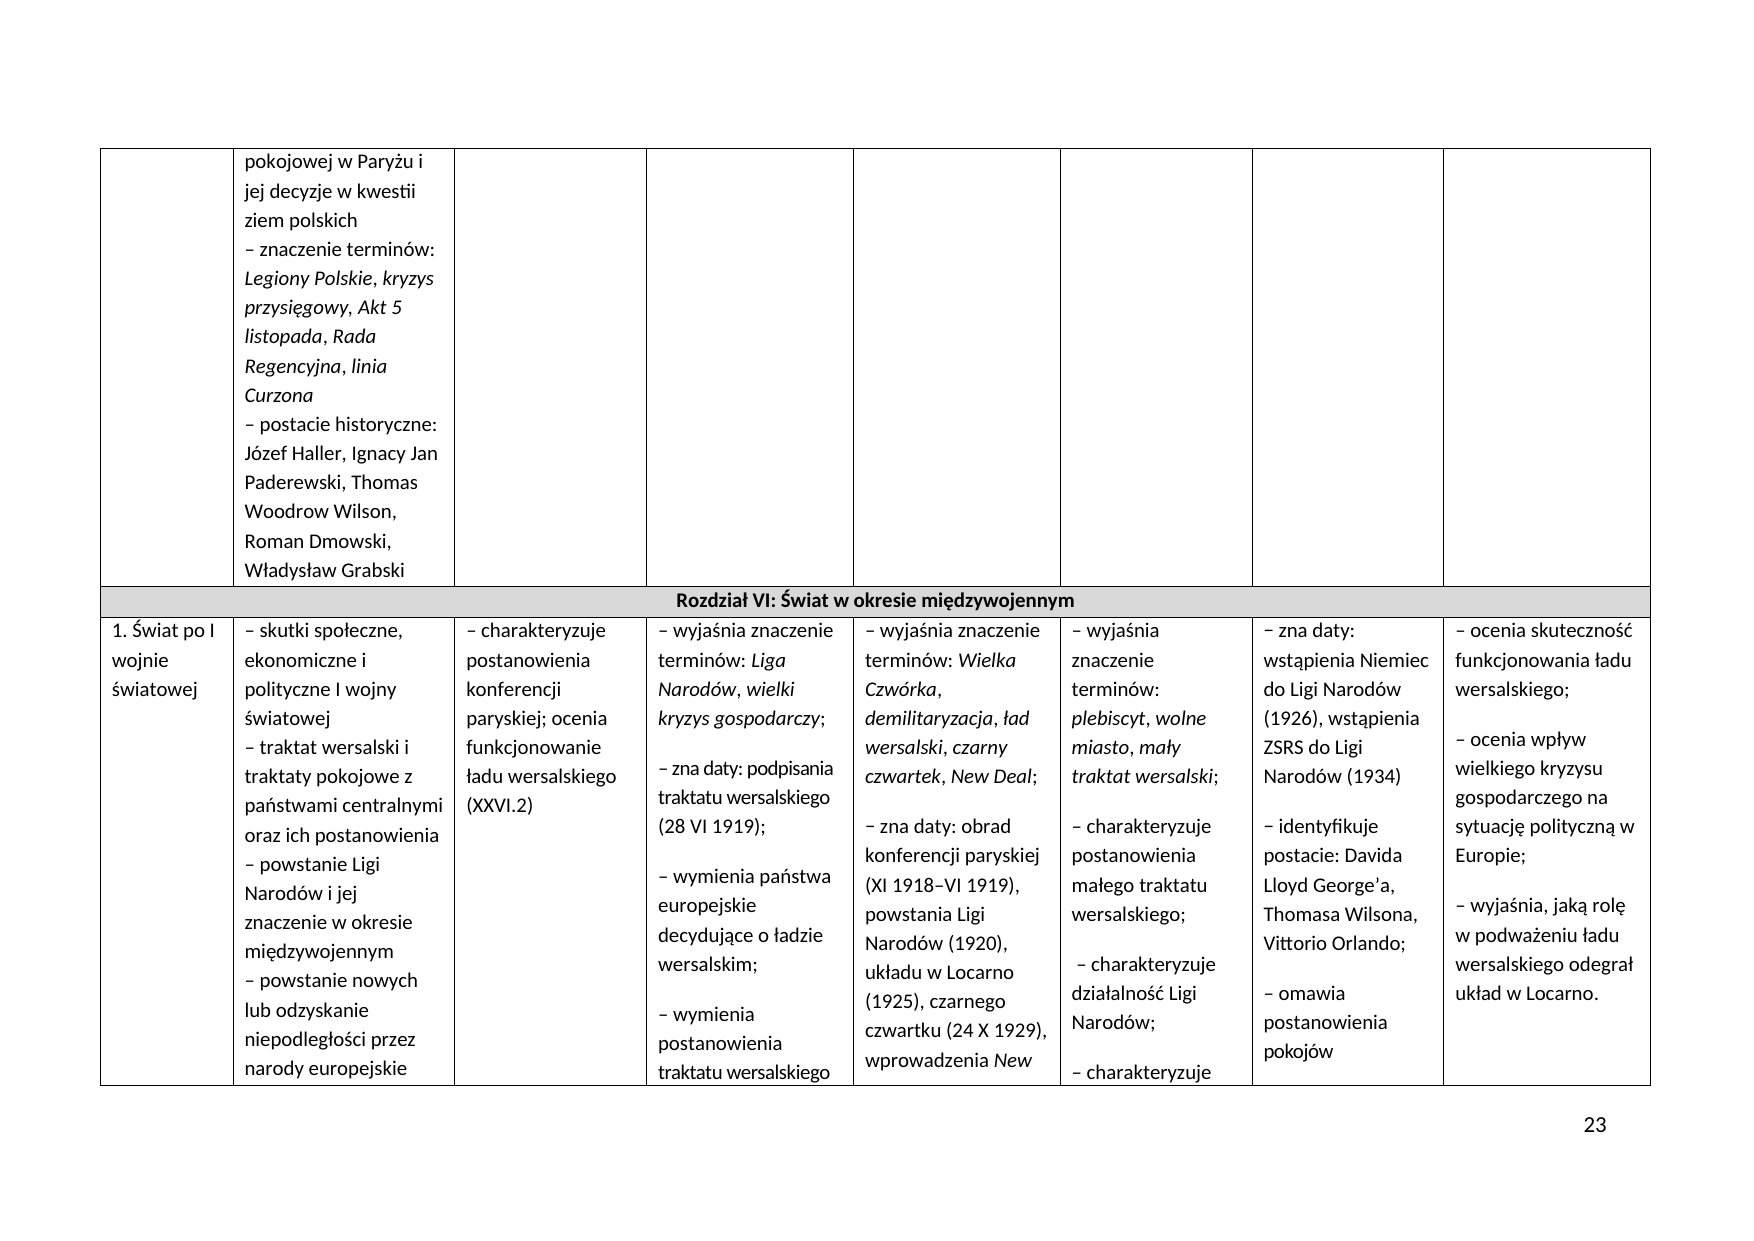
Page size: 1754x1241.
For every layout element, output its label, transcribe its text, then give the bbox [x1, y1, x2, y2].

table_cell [647, 149, 853, 586]
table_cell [101, 149, 233, 586]
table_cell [455, 618, 646, 1085]
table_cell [854, 618, 1060, 1085]
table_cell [1253, 618, 1443, 1085]
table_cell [647, 618, 853, 1085]
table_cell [1253, 149, 1443, 586]
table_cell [854, 149, 1060, 586]
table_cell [234, 618, 454, 1085]
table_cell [1061, 618, 1252, 1085]
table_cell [101, 618, 233, 1085]
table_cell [1061, 149, 1252, 586]
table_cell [1444, 618, 1650, 1085]
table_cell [234, 149, 454, 586]
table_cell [455, 149, 646, 586]
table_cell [1444, 149, 1650, 586]
table_cell Rozdział VI: Świat w okresie międzywojennym [101, 587, 1650, 617]
